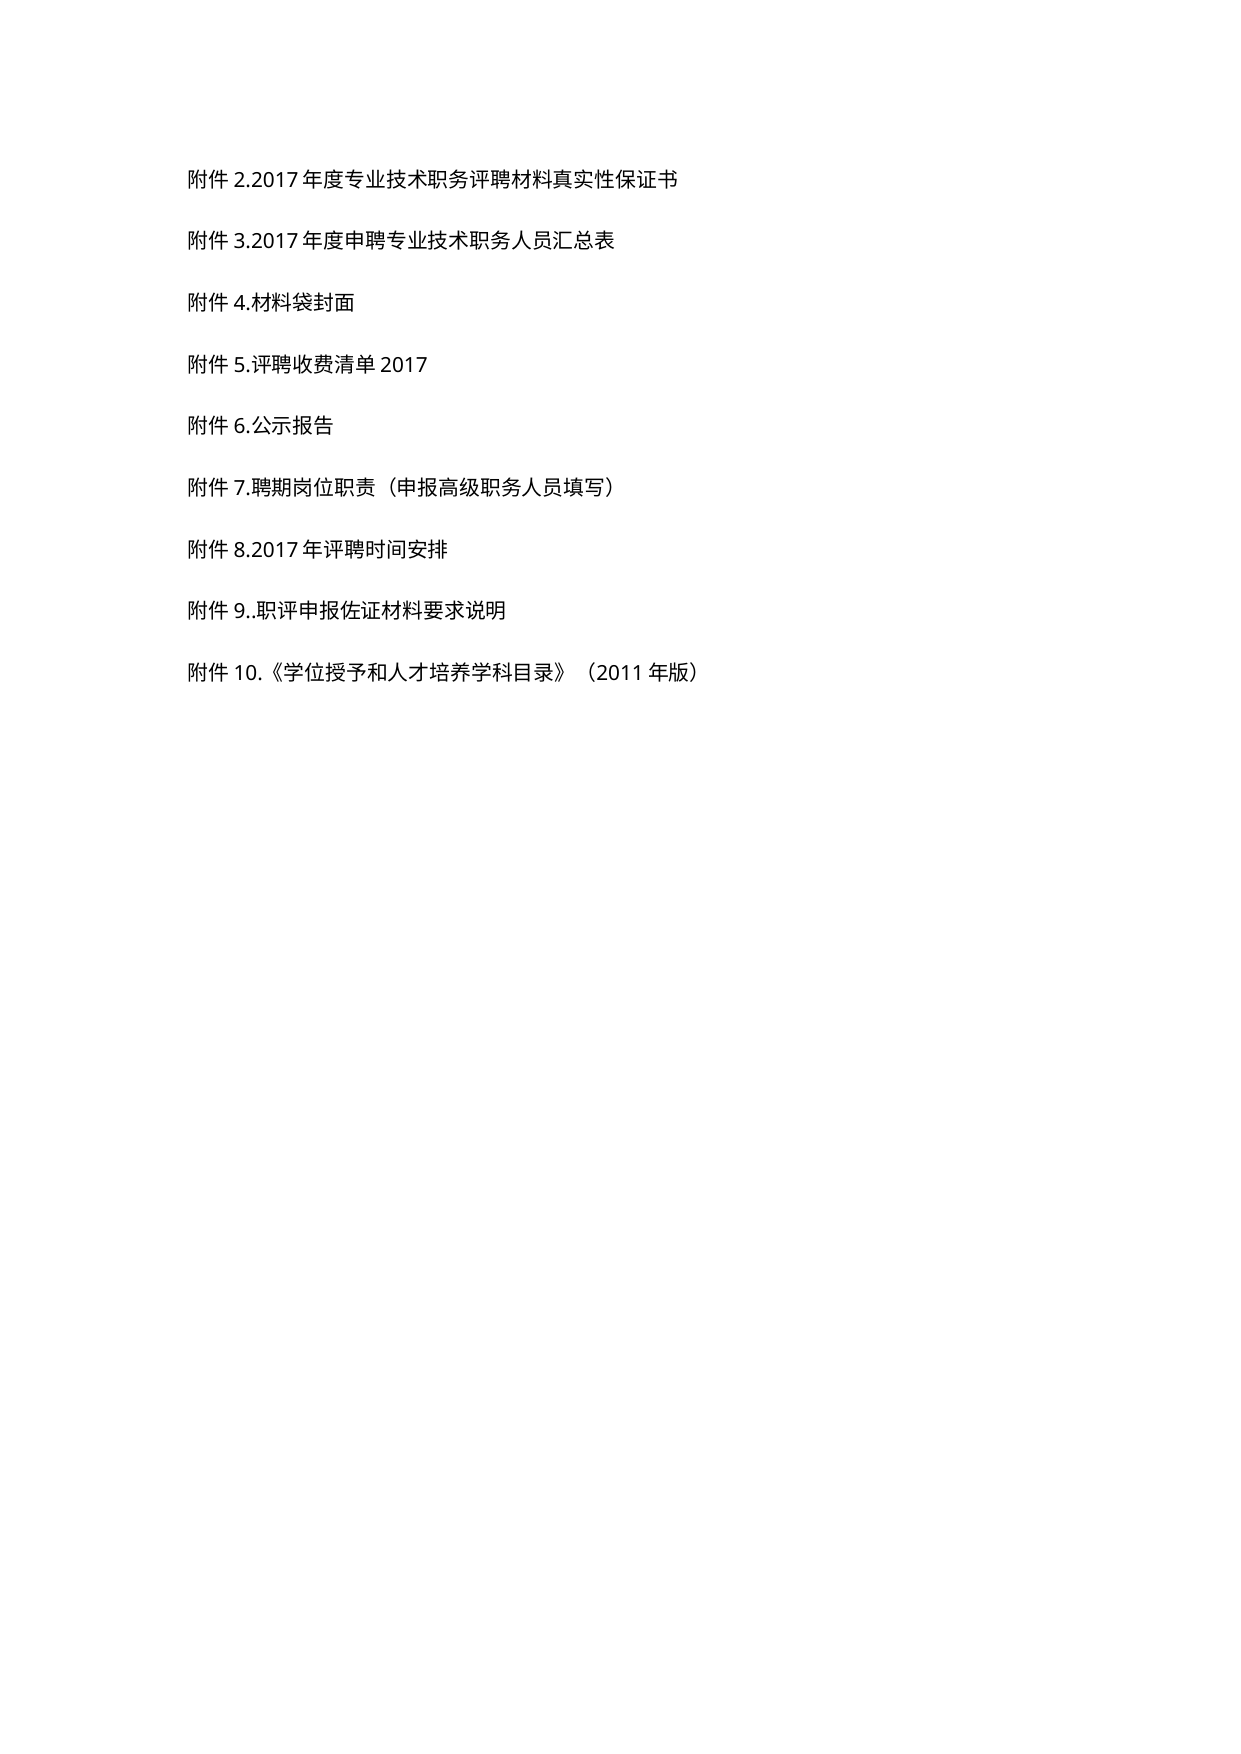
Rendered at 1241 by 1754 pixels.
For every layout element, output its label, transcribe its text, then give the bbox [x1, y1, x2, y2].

text 附件9..职评申报佐证材料要求说明 [187, 594, 1053, 626]
text 附件10.《学位授予和人才培养学科目录》（2011年版） [187, 655, 1053, 688]
text 附件5.评聘收费清单2017 [187, 347, 1053, 379]
text 附件8.2017年评聘时间安排 [187, 532, 1053, 564]
text 附件7.聘期岗位职责（申报高级职务人员填写） [187, 470, 1053, 503]
text 附件2.2017年度专业技术职务评聘材料真实性保证书 [187, 162, 1053, 194]
text 附件4.材料袋封面 [187, 285, 1053, 318]
text 附件6.公示报告 [187, 409, 1053, 441]
text 附件3.2017年度申聘专业技术职务人员汇总表 [187, 224, 1053, 256]
